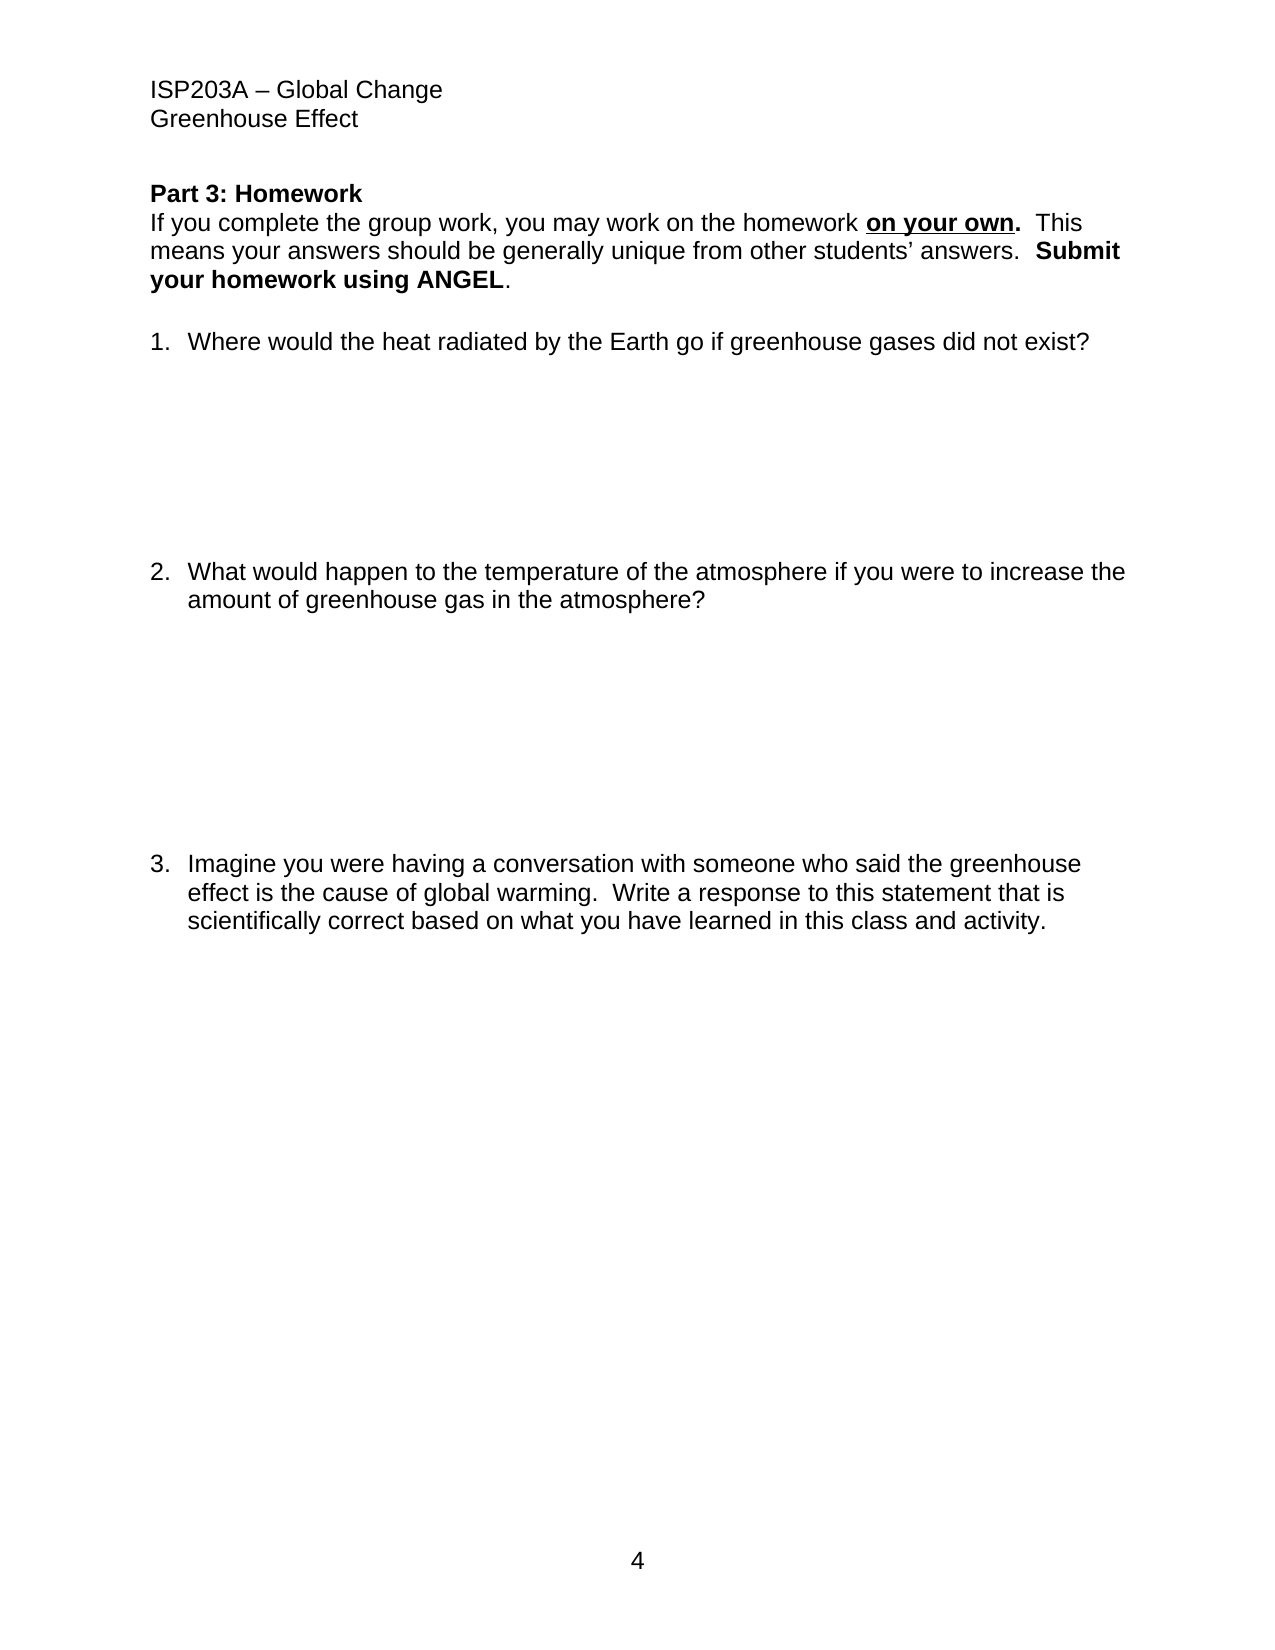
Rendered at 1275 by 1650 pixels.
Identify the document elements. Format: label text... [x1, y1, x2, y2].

text Part 3: Homework [150, 179, 1125, 207]
list Imagine you were having a conversation with someone who said the greenhouse effect is the cause of global warming. Write a response to this statement that is scientifically correct based on what you have learned in this class and activity. [150, 849, 1133, 935]
list What would happen to the temperature of the atmosphere if you were to increase the amount of greenhouse gas in the atmosphere? [150, 557, 1133, 614]
list Where would the heat radiated by the Earth go if greenhouse gases did not exist? [150, 327, 1133, 355]
text If you complete the group work, you may work on the homework on your own. This means your answers should be generally unique from other students’ answers. Submit your homework using ANGEL. [150, 207, 1125, 294]
